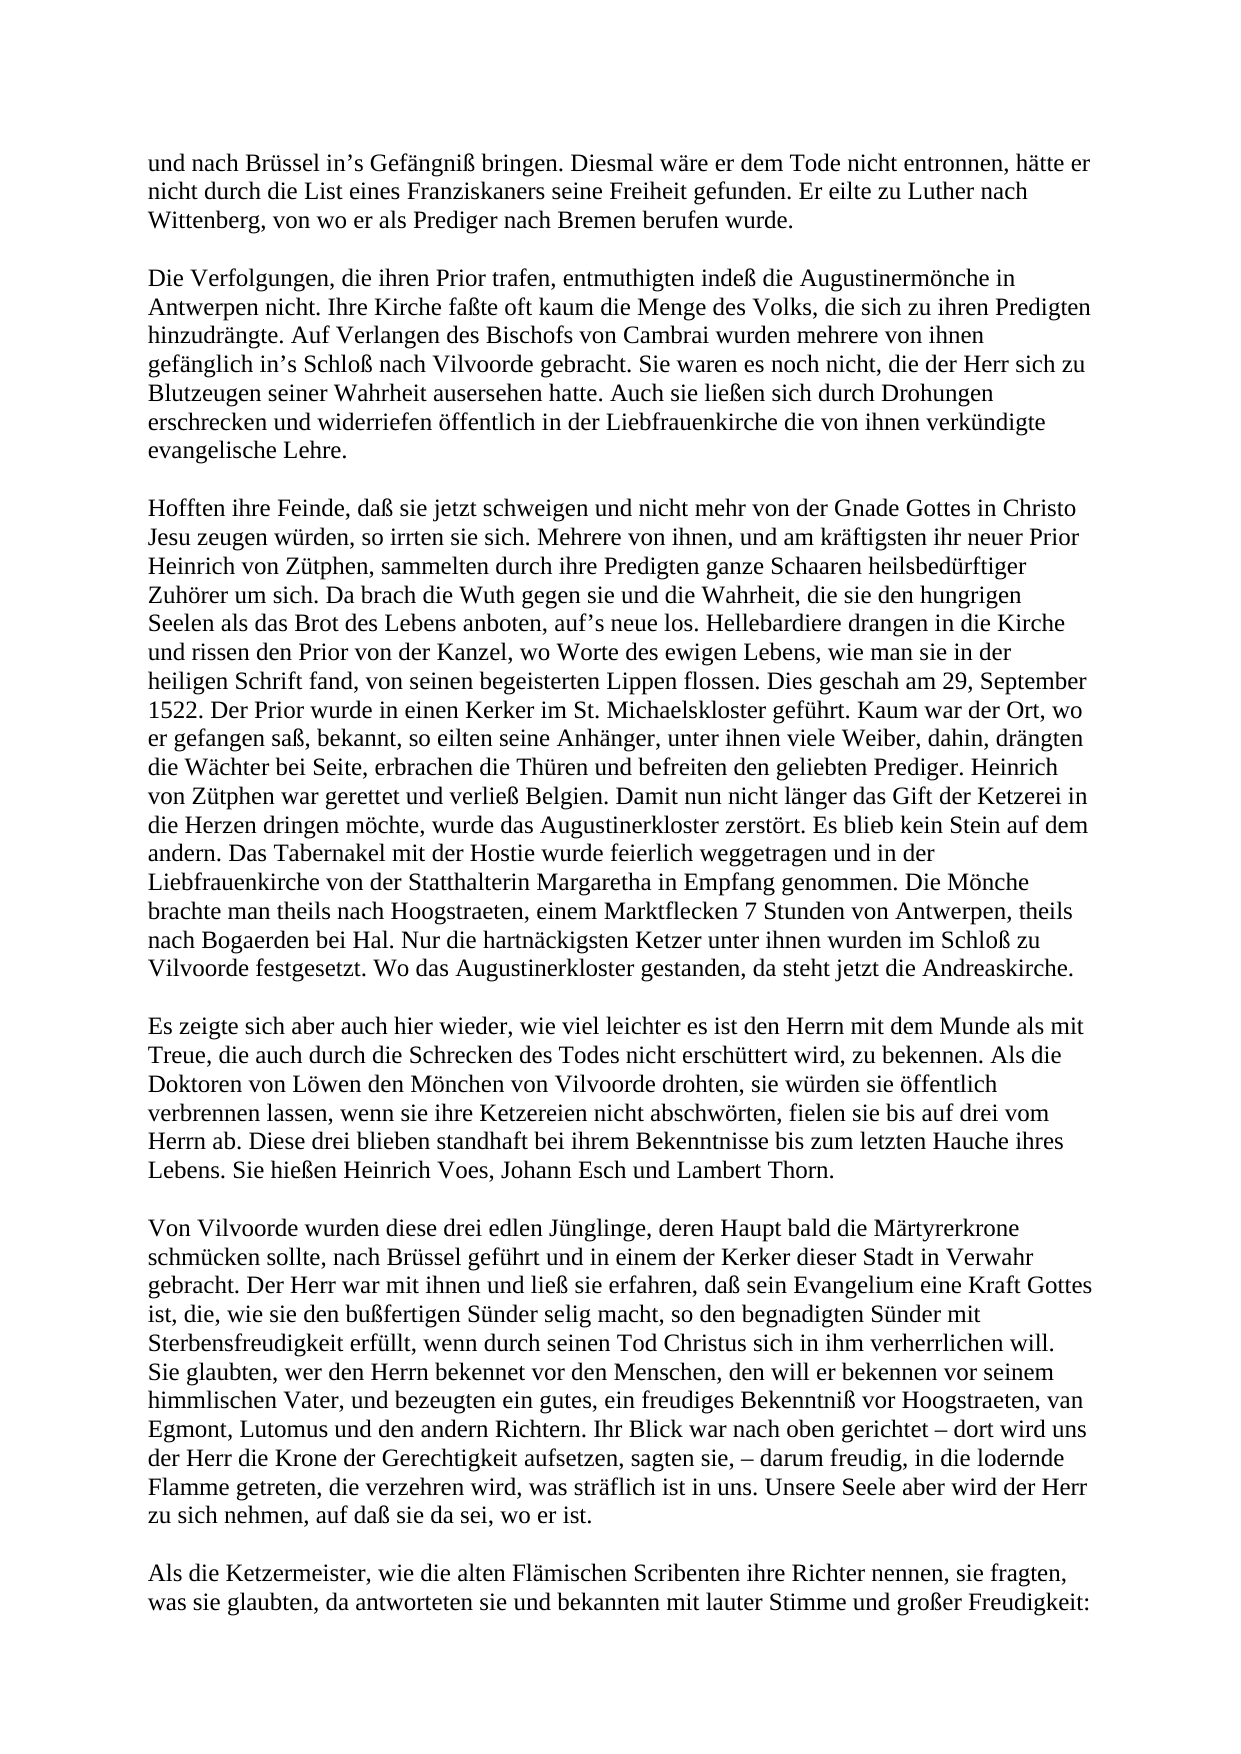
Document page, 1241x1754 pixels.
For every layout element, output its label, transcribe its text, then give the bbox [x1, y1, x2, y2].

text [148, 1558, 1093, 1616]
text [148, 148, 1093, 234]
text Von Vilvoorde wurden diese drei edlen Jünglinge, deren Haupt bald die Märtyrerkrone schmücken sollte, nach Brüssel geführt und in einem der Kerker dieser Stadt in Verwahr gebracht. Der Herr war mit ihnen und ließ sie erfahren, daß sein Evangelium eine Kraft Gottes ist, die, wie sie den bußfertigen Sünder selig macht, so den begnadigten Sünder mit Sterbensfreudigkeit erfüllt, wenn durch seinen Tod Christus sich in ihm verherrlichen will. Sie glaubten, wer den Herrn bekennet vor den Menschen, den will er bekennen vor seinem himmlischen Vater, und bezeugten ein gutes, ein freudiges Bekenntniß vor Hoogstraeten, van Egmont, Lutomus und den andern Richtern. Ihr Blick war nach oben gerichtet – dort wird uns der Herr die Krone der Gerechtigkeit aufsetzen, sagten sie, – darum freudig, in die lodernde Flamme getreten, die verzehren wird, was sträflich ist in uns. Unsere Seele aber wird der Herr zu sich nehmen, auf daß sie da sei, wo er ist. [148, 1213, 1093, 1529]
text Die Verfolgungen, die ihren Prior trafen, entmuthigten indeß die Augustinermönche in Antwerpen nicht. Ihre Kirche faßte oft kaum die Menge des Volks, die sich zu ihren Predigten hinzudrängte. Auf Verlangen des Bischofs von Cambrai wurden mehrere von ihnen gefänglich in’s Schloß nach Vilvoorde gebracht. Sie waren es noch nicht, die der Herr sich zu Blutzeugen seiner Wahrheit ausersehen hatte. Auch sie ließen sich durch Drohungen erschrecken und widerriefen öffentlich in der Liebfrauenkirche die von ihnen verkündigte evangelische Lehre. [148, 263, 1093, 464]
text Es zeigte sich aber auch hier wieder, wie viel leichter es ist den Herrn mit dem Munde als mit Treue, die auch durch die Schrecken des Todes nicht erschüttert wird, zu bekennen. Als die Doktoren von Löwen den Mönchen von Vilvoorde drohten, sie würden sie öffentlich verbrennen lassen, wenn sie ihre Ketzereien nicht abschwörten, fielen sie bis auf drei vom Herrn ab. Diese drei blieben standhaft bei ihrem Bekenntnisse bis zum letzten Hauche ihres Lebens. Sie hießen Heinrich Voes, Johann Esch und Lambert Thorn. [148, 1011, 1093, 1184]
text Hofften ihre Feinde, daß sie jetzt schweigen und nicht mehr von der Gnade Gottes in Christo Jesu zeugen würden, so irrten sie sich. Mehrere von ihnen, und am kräftigsten ihr neuer Prior Heinrich von Zütphen, sammelten durch ihre Predigten ganze Schaaren heilsbedürftiger Zuhörer um sich. Da brach die Wuth gegen sie und die Wahrheit, die sie den hungrigen Seelen als das Brot des Lebens anboten, auf’s neue los. Hellebardiere drangen in die Kirche und rissen den Prior von der Kanzel, wo Worte des ewigen Lebens, wie man sie in der heiligen Schrift fand, von seinen begeisterten Lippen flossen. Dies geschah am 29, September 1522. Der Prior wurde in einen Kerker im St. Michaelskloster geführt. Kaum war der Ort, wo er gefangen saß, bekannt, so eilten seine Anhänger, unter ihnen viele Weiber, dahin, drängten die Wächter bei Seite, erbrachen die Thüren und befreiten den geliebten Prediger. Heinrich von Zütphen war gerettet und verließ Belgien. Damit nun nicht länger das Gift der Ketzerei in die Herzen dringen möchte, wurde das Augustinerkloster zerstört. Es blieb kein Stein auf dem andern. Das Tabernakel mit der Hostie wurde feierlich weggetragen und in der Liebfrauenkirche von der Statthalterin Margaretha in Empfang genommen. Die Mönche brachte man theils nach Hoogstraeten, einem Marktflecken 7 Stunden von Antwerpen, theils nach Bogaerden bei Hal. Nur die hartnäckigsten Ketzer unter ihnen wurden im Schloß zu Vilvoorde festgesetzt. Wo das Augustinerkloster gestanden, da steht jetzt die Andreaskirche. [148, 493, 1093, 982]
